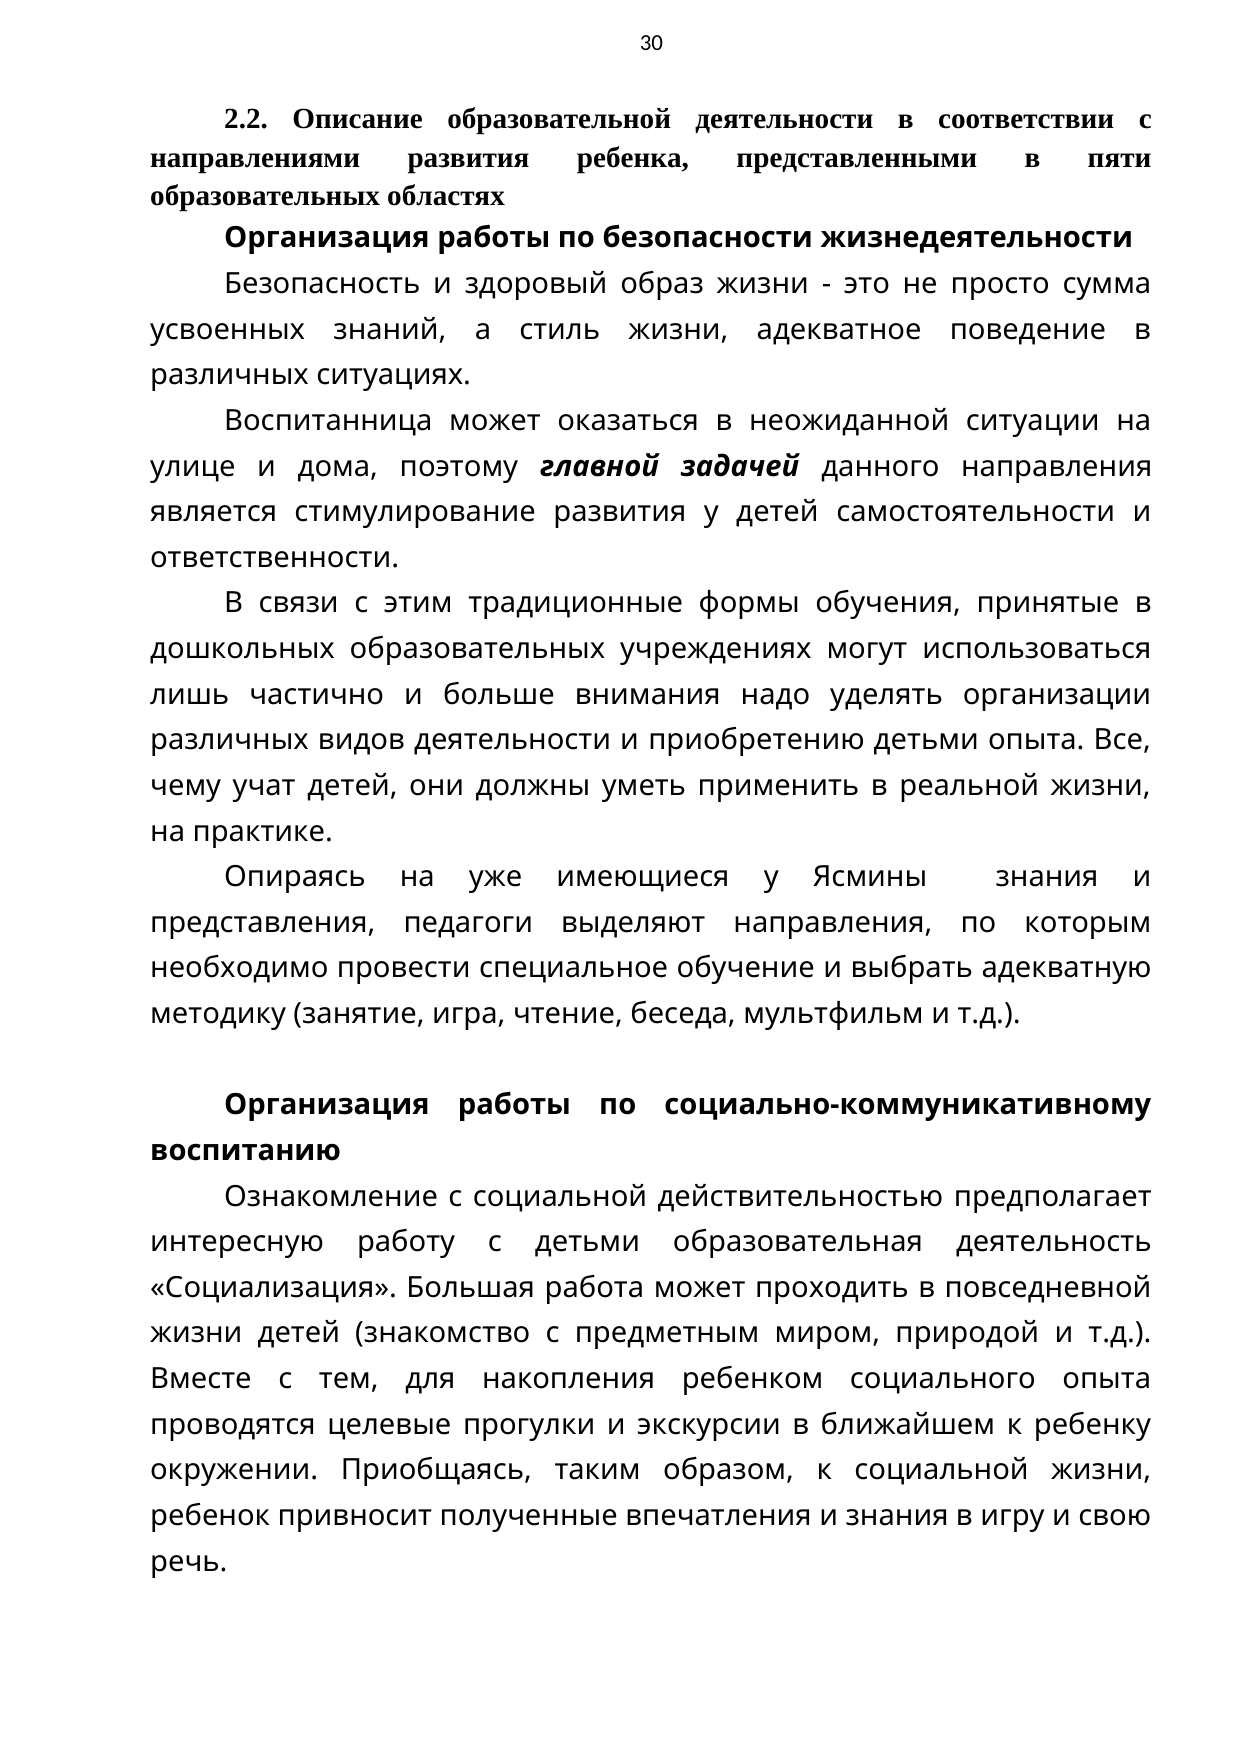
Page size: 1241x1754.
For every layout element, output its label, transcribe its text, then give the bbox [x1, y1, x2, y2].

text Организация работы по социально-коммуникативному воспитанию [150, 1084, 1152, 1169]
text Ознакомление с социальной действительностью предполагает интересную работу с детьми образовательная деятельность «Социализация». Большая работа может проходить в повседневной жизни детей (знакомство с предметным миром, природой и т.д.). Вместе с тем, для накопления ребенком социального опыта проводятся целевые прогулки и экскурсии в ближайшем к ребенку окружении. Приобщаясь, таким образом, к социальной жизни, ребенок привносит полученные впечатления и знания в игру и свою речь. [150, 1175, 1152, 1579]
text В связи с этим традиционные формы обучения, принятые в дошкольных образовательных учреждениях могут использоваться лишь частично и больше внимания надо уделять организации различных видов деятельности и приобретению детьми опыта. Все, чему учат детей, они должны уметь применить в реальной жизни, на практике. [150, 582, 1152, 849]
text Организация работы по безопасности жизнедеятельности [150, 217, 1152, 256]
text Опираясь на уже имеющиеся у Ясмины знания и представления, педагоги выделяют направления, по которым необходимо провести специальное обучение и выбрать адекватную методику (занятие, игра, чтение, беседа, мультфильм и т.д.). [150, 856, 1152, 1032]
text 2.2. Описание образовательной деятельности в соответствии с направлениями развития ребенка, представленными в пяти образовательных областях [150, 101, 1152, 212]
text Безопасность и здоровый образ жизни - это не просто сумма усвоенных знаний, а стиль жизни, адекватное поведение в различных ситуациях. [150, 262, 1152, 393]
text Воспитанница может оказаться в неожиданной ситуации на улице и дома, поэтому главной задачей данного направления является стимулирование развития у детей самостоятельности и ответственности. [150, 399, 1152, 576]
